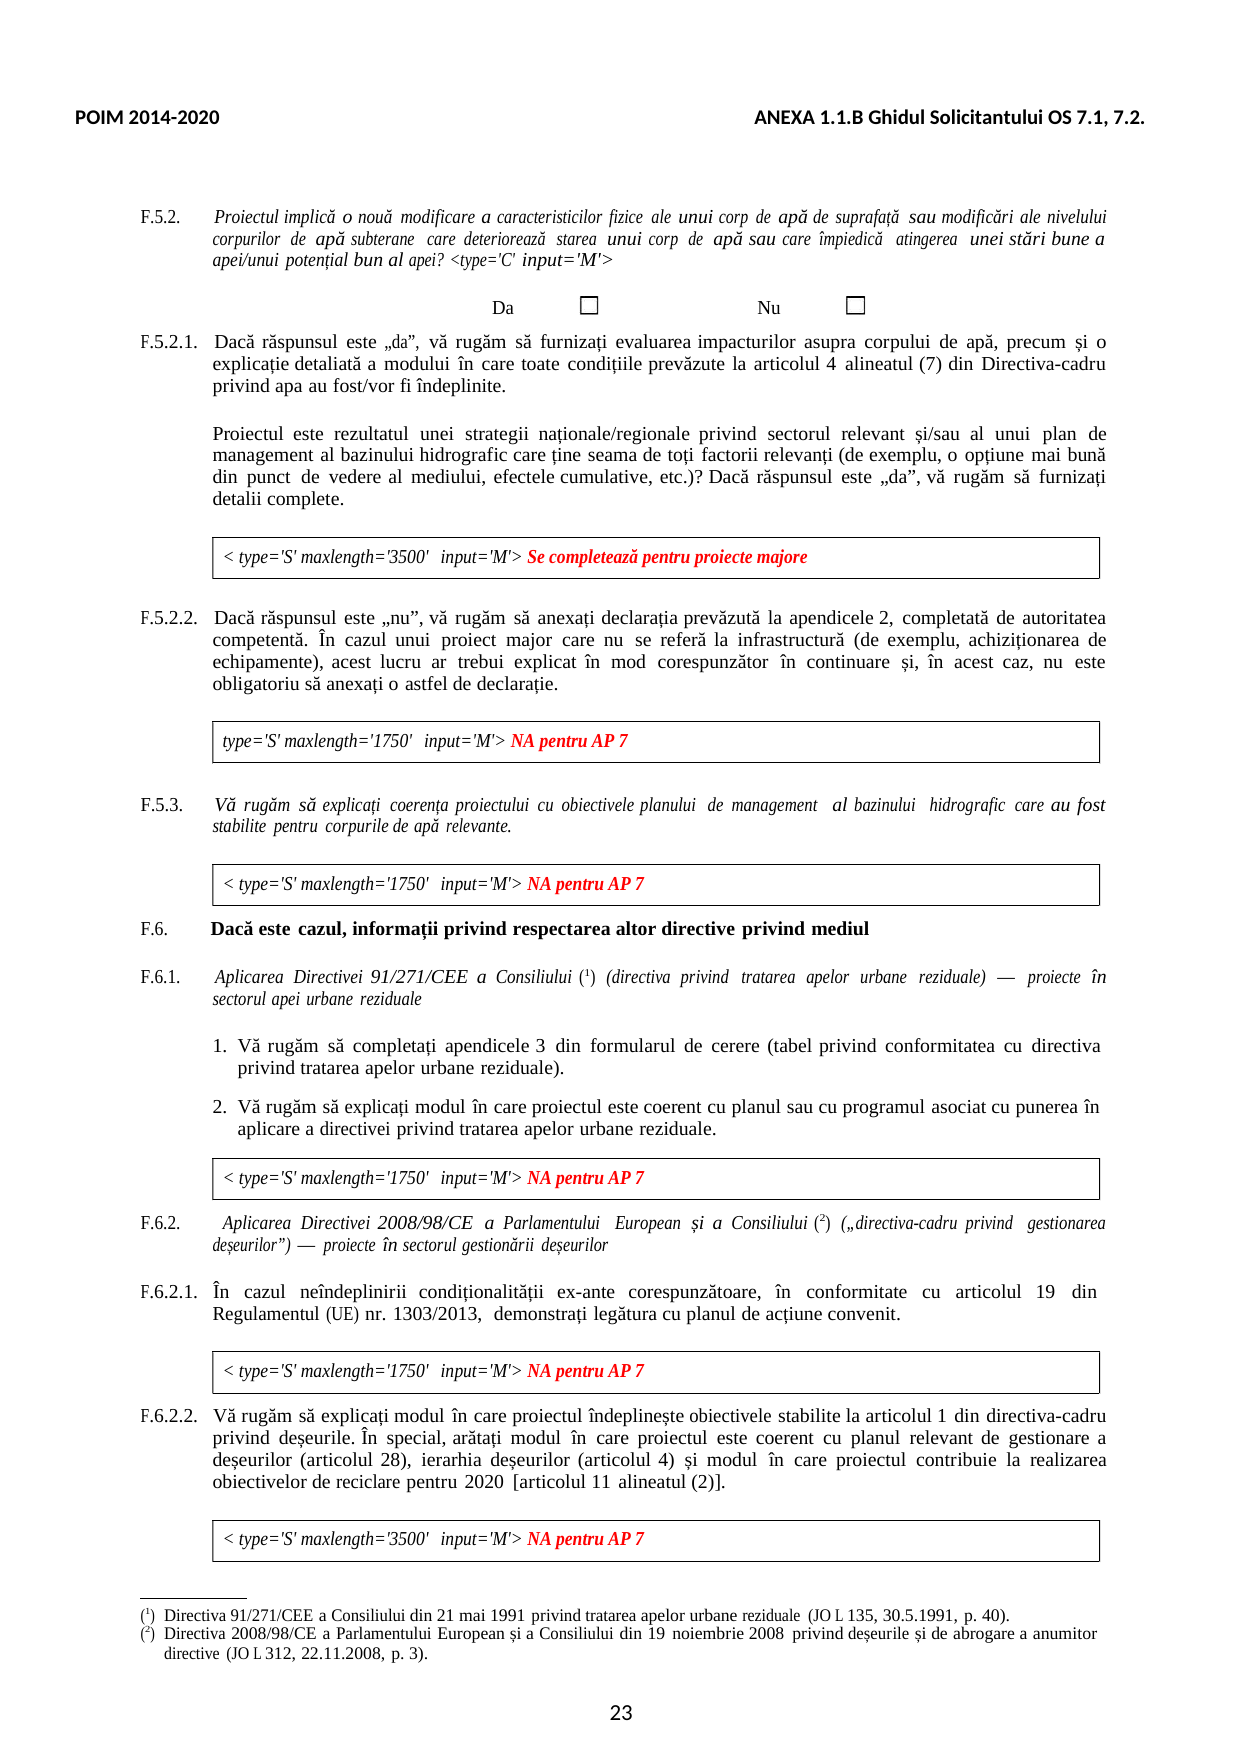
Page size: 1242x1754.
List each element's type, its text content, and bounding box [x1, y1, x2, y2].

text 1. Vă rugăm să completați apendicele 3 din formularul de cerere (tabel privind conformitatea cu directiva privind tratarea apelor urbane reziduale). [212, 1035, 1107, 1079]
text < type='S' maxlength='1750' input='M'> NA pentru AP 7 [222, 1166, 1169, 1189]
picture [579, 296, 599, 315]
text directive (JO L 312, 22.11.2008, p. 3). [164, 1643, 1169, 1663]
text F.6.2.1. În cazul neîndeplinirii condiționalității ex-ante corespunzătoare, în conformitate cu articolul 19 din [140, 1280, 1169, 1303]
text < type='S' maxlength='3500' input='M'> Se completează pentru proiecte majore [222, 545, 917, 567]
text type='S' maxlength='1750' input='M'> NA pentru AP 7 [222, 729, 1169, 752]
text < type='S' maxlength='1750' input='M'> NA pentru AP 7 [222, 872, 1169, 894]
text Da Nu [492, 296, 1169, 319]
text F.6.2.2. Vă rugăm să explicați modul în care proiectul îndeplinește obiectivele stabilite la articolul 1 din directiva-cadru privind deșeurile. În special, arătați modul în care proiectul este coerent cu planul relevant de gestionare a deșeurilor (articolul 28), ierarhia deșeurilor (articolul 4) și modul în care proiectul contribuie la realizarea obiectivelor de reciclare pentru 2020 [articolul 11 alineatul (2)]. [140, 1405, 1107, 1493]
text Regulamentul (UE) nr. 1303/2013, demonstrați legătura cu planul de acțiune convenit. [212, 1303, 907, 1325]
text (1) Directiva 91/271/CEE a Consiliului din 21 mai 1991 privind tratarea apelor urbane reziduale (JO L 135, 30.5.1991, p. 40). [140, 1605, 1169, 1625]
text 2. Vă rugăm să explicați modul în care proiectul este coerent cu planul sau cu programul asociat cu punerea în aplicare a directivei privind tratarea apelor urbane reziduale. [212, 1096, 1107, 1140]
text F.5.2.1. Dacă răspunsul este „da”, vă rugăm să furnizați evaluarea impacturilor asupra corpului de apă, precum și o explicație detaliată a modului în care toate condițiile prevăzute la articolul 4 alineatul (7) din Directiva-cadru privind apa au fost/vor fi îndeplinite. [140, 331, 1107, 397]
text F.5.2. Proiectul implică o nouă modificare a caracteristicilor fizice ale unui corp de apă de suprafață sau modificări ale nivelului corpurilor de apă subterane care deteriorează starea unui corp de apă sau care împiedică atingerea unei stări bune a apei/unui potențial bun al apei? <type='C' input='M'> [140, 206, 1107, 271]
text (2) Directiva 2008/98/CE a Parlamentului European și a Consiliului din 19 noiembrie 2008 privind deșeurile și de abrogare a anumitor [140, 1625, 1169, 1643]
picture [845, 296, 866, 315]
text < type='S' maxlength='3500' input='M'> NA pentru AP 7 [222, 1528, 1169, 1550]
text F.5.3. Vă rugăm să explicați coerența proiectului cu obiectivele planului de management al bazinului hidrografic care au fost stabilite pentru corpurile de apă relevante. [140, 793, 1107, 837]
text F.6. Dacă este cazul, informații privind respectarea altor directive privind mediul [140, 917, 1169, 940]
text F.6.2. Aplicarea Directivei 2008/98/CE a Parlamentului European și a Consiliului (2) („directiva-cadru privind gestionarea deșeurilor”) — proiecte în sectorul gestionării deșeurilor [140, 1212, 1107, 1255]
text Proiectul este rezultatul unei strategii naționale/regionale privind sectorul relevant și/sau al unui plan de management al bazinului hidrografic care ține seama de toți factorii relevanți (de exemplu, o opțiune mai bună din punct de vedere al mediului, efectele cumulative, etc.)? Dacă răspunsul este „da”, vă rugăm să furnizați detalii complete. [212, 422, 1107, 510]
text F.5.2.2. Dacă răspunsul este „nu”, vă rugăm să anexați declarația prevăzută la apendicele 2, completată de autoritatea competentă. În cazul unui proiect major care nu se referă la infrastructură (de exemplu, achiziționarea de echipamente), acest lucru ar trebui explicat în mod corespunzător în continuare și, în acest caz, nu este obligatoriu să anexați o astfel de declarație. [140, 607, 1107, 694]
text F.6.1. Aplicarea Directivei 91/271/CEE a Consiliului (1) (directiva privind tratarea apelor urbane reziduale) — proiecte în sectorul apei urbane reziduale [140, 966, 1107, 1010]
text < type='S' maxlength='1750' input='M'> NA pentru AP 7 [222, 1360, 1169, 1382]
